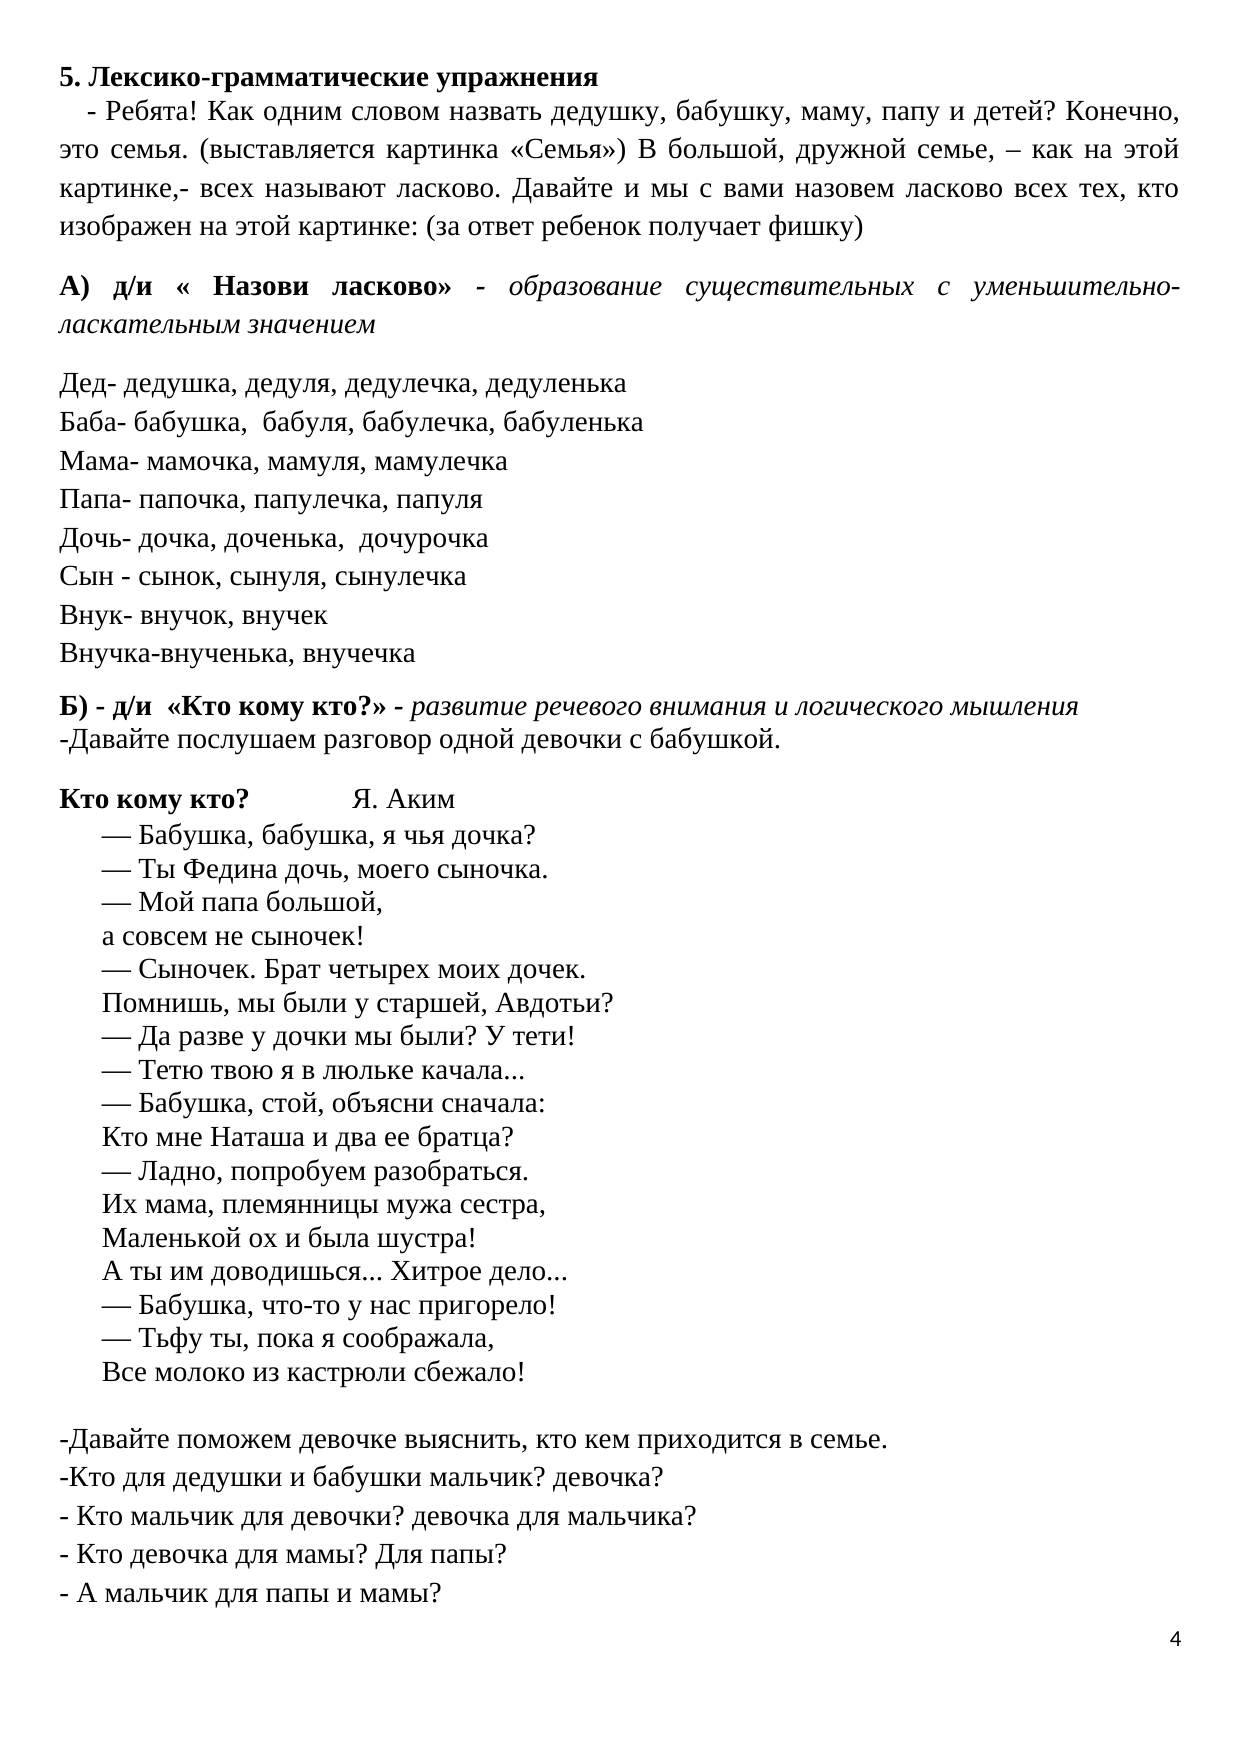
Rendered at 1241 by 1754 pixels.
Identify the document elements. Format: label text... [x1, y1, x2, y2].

text Сын - сынок, сынуля, сынулечка [59, 558, 1181, 592]
text Баба- бабушка, бабуля, бабулечка, бабуленька [59, 404, 1181, 438]
text а совсем не сыночек! [59, 918, 1181, 951]
text Б) - д/и «Кто кому кто?» - развитие речевого внимания и логического мышления [59, 688, 1181, 722]
text — Бабушка, стой, объясни сначала: [59, 1086, 1181, 1119]
text — Сыночек. Брат четырех моих дочек. [59, 951, 1181, 985]
text А ты им доводишься... Хитрое дело... [59, 1253, 1181, 1287]
text Внук- внучок, внучек [59, 597, 1181, 630]
text — Бабушка, что-то у нас пригорело! [59, 1287, 1181, 1320]
text -Давайте послушаем разговор одной девочки с бабушкой. [59, 722, 1181, 755]
text - Кто мальчик для девочки? девочка для мальчика? [59, 1498, 1181, 1532]
text Дед- дедушка, дедуля, дедулечка, дедуленька [59, 366, 1181, 399]
text -Кто для дедушки и бабушки мальчик? девочка? [59, 1459, 1181, 1493]
text — Да разве у дочки мы были? У тети! [59, 1018, 1181, 1052]
text Кто мне Наташа и два ее братца? [59, 1119, 1181, 1153]
text — Тетю твою я в люльке качала... [59, 1052, 1181, 1086]
text Все молоко из кастрюли сбежало! [59, 1354, 1181, 1387]
text — Ты Федина дочь, моего сыночка. [59, 851, 1181, 884]
text — Мой папа большой, [59, 884, 1181, 918]
text -Давайте поможем девочке выяснить, кто кем приходится в семье. [59, 1421, 1181, 1454]
text — Тьфу ты, пока я соображала, [59, 1320, 1181, 1354]
text А) д/и « Назови ласково» - образование существительных с уменьшительно-ласкательным значением [59, 268, 1181, 340]
text — Бабушка, бабушка, я чья дочка? [59, 817, 1181, 851]
text Маленькой ох и была шустра! [59, 1220, 1181, 1253]
text Помнишь, мы были у старшей, Авдотьи? [59, 985, 1181, 1018]
text Дочь- дочка, доченька, дочурочка [59, 520, 1181, 553]
text - Кто девочка для мамы? Для папы? [59, 1537, 1181, 1570]
text Кто кому кто? Я. Аким [59, 781, 1181, 814]
text Мама- мамочка, мамуля, мамулечка [59, 443, 1181, 476]
text - Ребята! Как одним словом назвать дедушку, бабушку, маму, папу и детей? Конечно, это семья. (выставляется картинка «Семья») В большой, дружной семье, – как на этой картинке,- всех называют ласково. Давайте и мы с вами назовем ласково всех тех, кто изображен на этой картинке: (за ответ ребенок получает фишку) [59, 93, 1181, 242]
text 5. Лексико-грамматические упражнения [59, 59, 1181, 93]
text - А мальчик для папы и мамы? [59, 1575, 1181, 1609]
text Папа- папочка, папулечка, папуля [59, 481, 1181, 515]
text Внучка-внученька, внучечка [59, 635, 1181, 669]
text Их мама, племянницы мужа сестра, [59, 1186, 1181, 1220]
text — Ладно, попробуем разобраться. [59, 1153, 1181, 1186]
